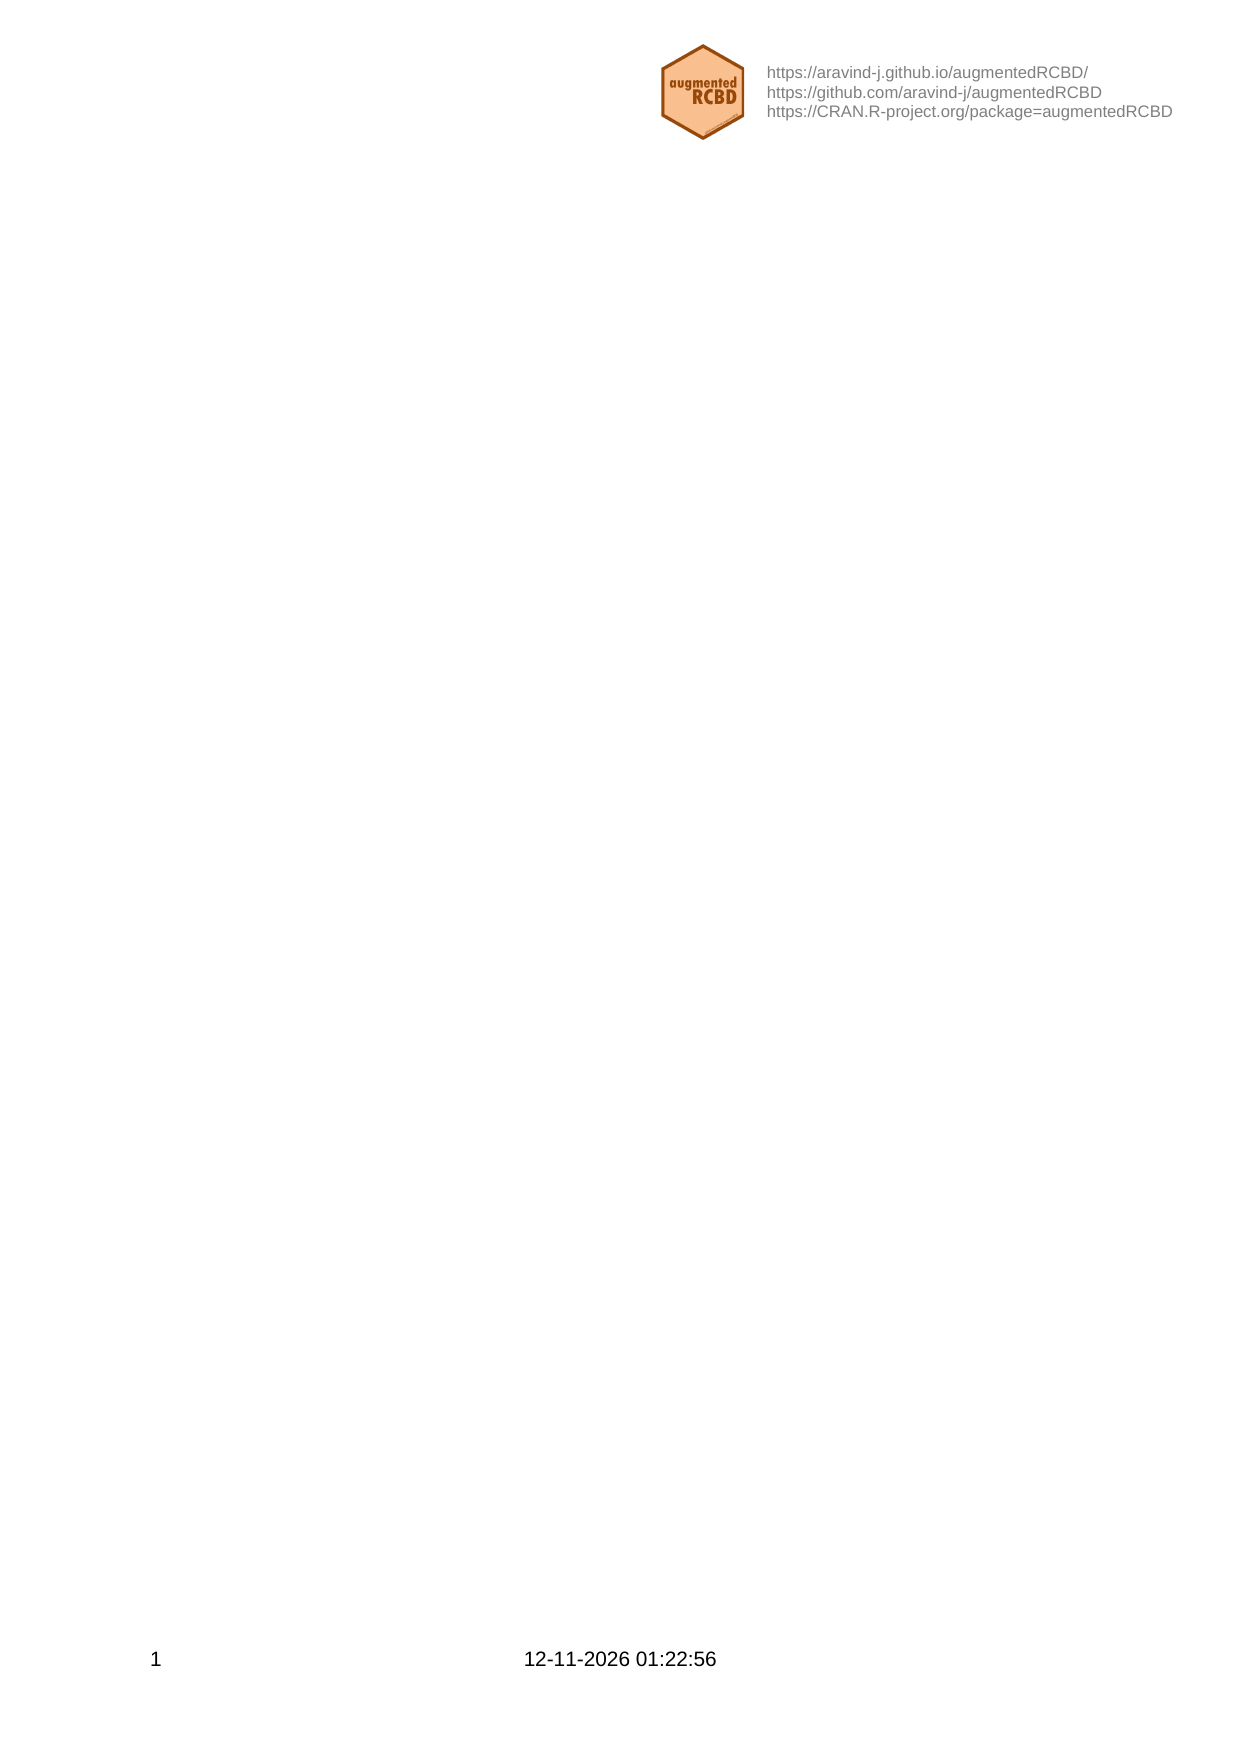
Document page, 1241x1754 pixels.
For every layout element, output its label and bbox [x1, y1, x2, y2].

picture [661, 44, 745, 140]
